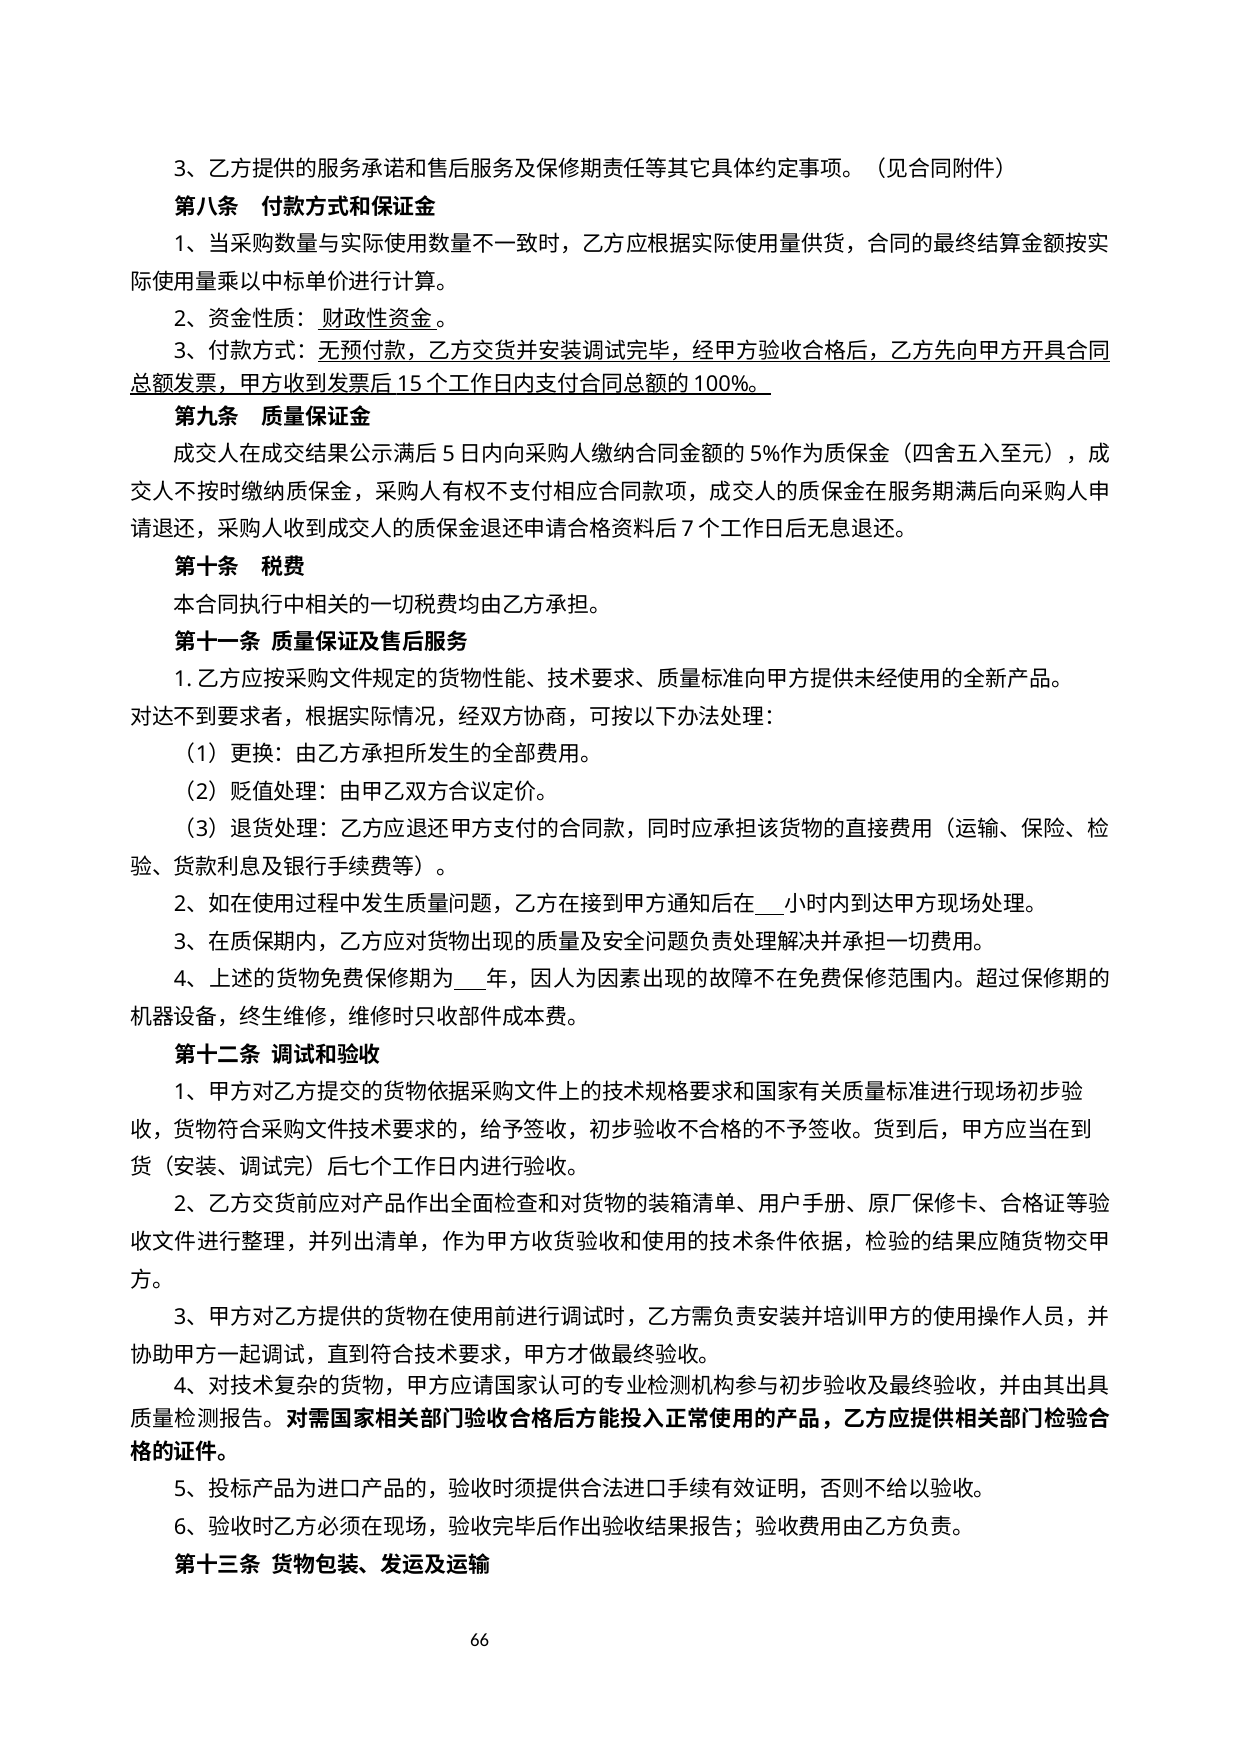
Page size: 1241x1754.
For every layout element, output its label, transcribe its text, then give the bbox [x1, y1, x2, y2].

text 第十一条 质量保证及售后服务 [130, 618, 1110, 656]
text 3、甲方对乙方提供的货物在使用前进行调试时，乙方需负责安装并培训甲方的使用操作人员，并协助甲方一起调试，直到符合技术要求，甲方才做最终验收。 [130, 1293, 1110, 1368]
text 2、资金性质： 财政性资金 。 [130, 296, 1110, 333]
text 2、如在使用过程中发生质量问题，乙方在接到甲方通知后在 小时内到达甲方现场处理。 [130, 881, 1110, 918]
text 第十三条 货物包装、发运及运输 [130, 1541, 1110, 1578]
text 6、验收时乙方必须在现场，验收完毕后作出验收结果报告；验收费用由乙方负责。 [130, 1503, 1110, 1541]
text 1. 乙方应按采购文件规定的货物性能、技术要求、质量标准向甲方提供未经使用的全新产品。 [130, 656, 1110, 693]
text 1、甲方对乙方提交的货物依据采购文件上的技术规格要求和国家有关质量标准进行现场初步验收，货物符合采购文件技术要求的，给予签收，初步验收不合格的不予签收。货到后，甲方应当在到货（安装、调试完）后七个工作日内进行验收。 [130, 1068, 1110, 1181]
list 贬值处理：由甲乙双方合议定价。 [130, 768, 1110, 806]
list 更换：由乙方承担所发生的全部费用。 [130, 731, 1110, 768]
text 成交人在成交结果公示满后5日内向采购人缴纳合同金额的5%作为质保金（四舍五入至元），成交人不按时缴纳质保金，采购人有权不支付相应合同款项，成交人的质保金在服务期满后向采购人申请退还，采购人收到成交人的质保金退还申请合格资料后7个工作日后无息退还。 [130, 431, 1110, 543]
list 退货处理：乙方应退还甲方支付的合同款，同时应承担该货物的直接费用（运输、保险、检验、货款利息及银行手续费等）。 [130, 806, 1110, 881]
text 3、乙方提供的服务承诺和售后服务及保修期责任等其它具体约定事项。（见合同附件） [130, 146, 1110, 183]
text 2、乙方交货前应对产品作出全面检查和对货物的装箱清单、用户手册、原厂保修卡、合格证等验收文件进行整理，并列出清单，作为甲方收货验收和使用的技术条件依据，检验的结果应随货物交甲方。 [130, 1181, 1110, 1293]
text 4、对技术复杂的货物，甲方应请国家认可的专业检测机构参与初步验收及最终验收，并由其出具质量检测报告。对需国家相关部门验收合格后方能投入正常使用的产品，乙方应提供相关部门检验合格的证件。 [130, 1368, 1110, 1466]
text 第八条 付款方式和保证金 [130, 183, 1110, 221]
text 3、付款方式：无预付款，乙方交货并安装调试完毕，经甲方验收合格后，乙方先向甲方开具合同总额发票，甲方收到发票后15个工作日内支付合同总额的100%。 [130, 333, 1110, 398]
text 第十条 税费 [130, 543, 1110, 581]
text 本合同执行中相关的一切税费均由乙方承担。 [130, 581, 1110, 618]
text 3、在质保期内，乙方应对货物出现的质量及安全问题负责处理解决并承担一切费用。 [130, 918, 1110, 956]
text 第十二条 调试和验收 [130, 1031, 1110, 1068]
text 第九条 质量保证金 [130, 398, 1110, 431]
text 对达不到要求者，根据实际情况，经双方协商，可按以下办法处理： [130, 693, 1110, 731]
text 1、当采购数量与实际使用数量不一致时，乙方应根据实际使用量供货，合同的最终结算金额按实际使用量乘以中标单价进行计算。 [130, 221, 1110, 296]
text 4、上述的货物免费保修期为 年，因人为因素出现的故障不在免费保修范围内。超过保修期的机器设备，终生维修，维修时只收部件成本费。 [130, 956, 1110, 1031]
text 5、投标产品为进口产品的，验收时须提供合法进口手续有效证明，否则不给以验收。 [130, 1466, 1110, 1503]
